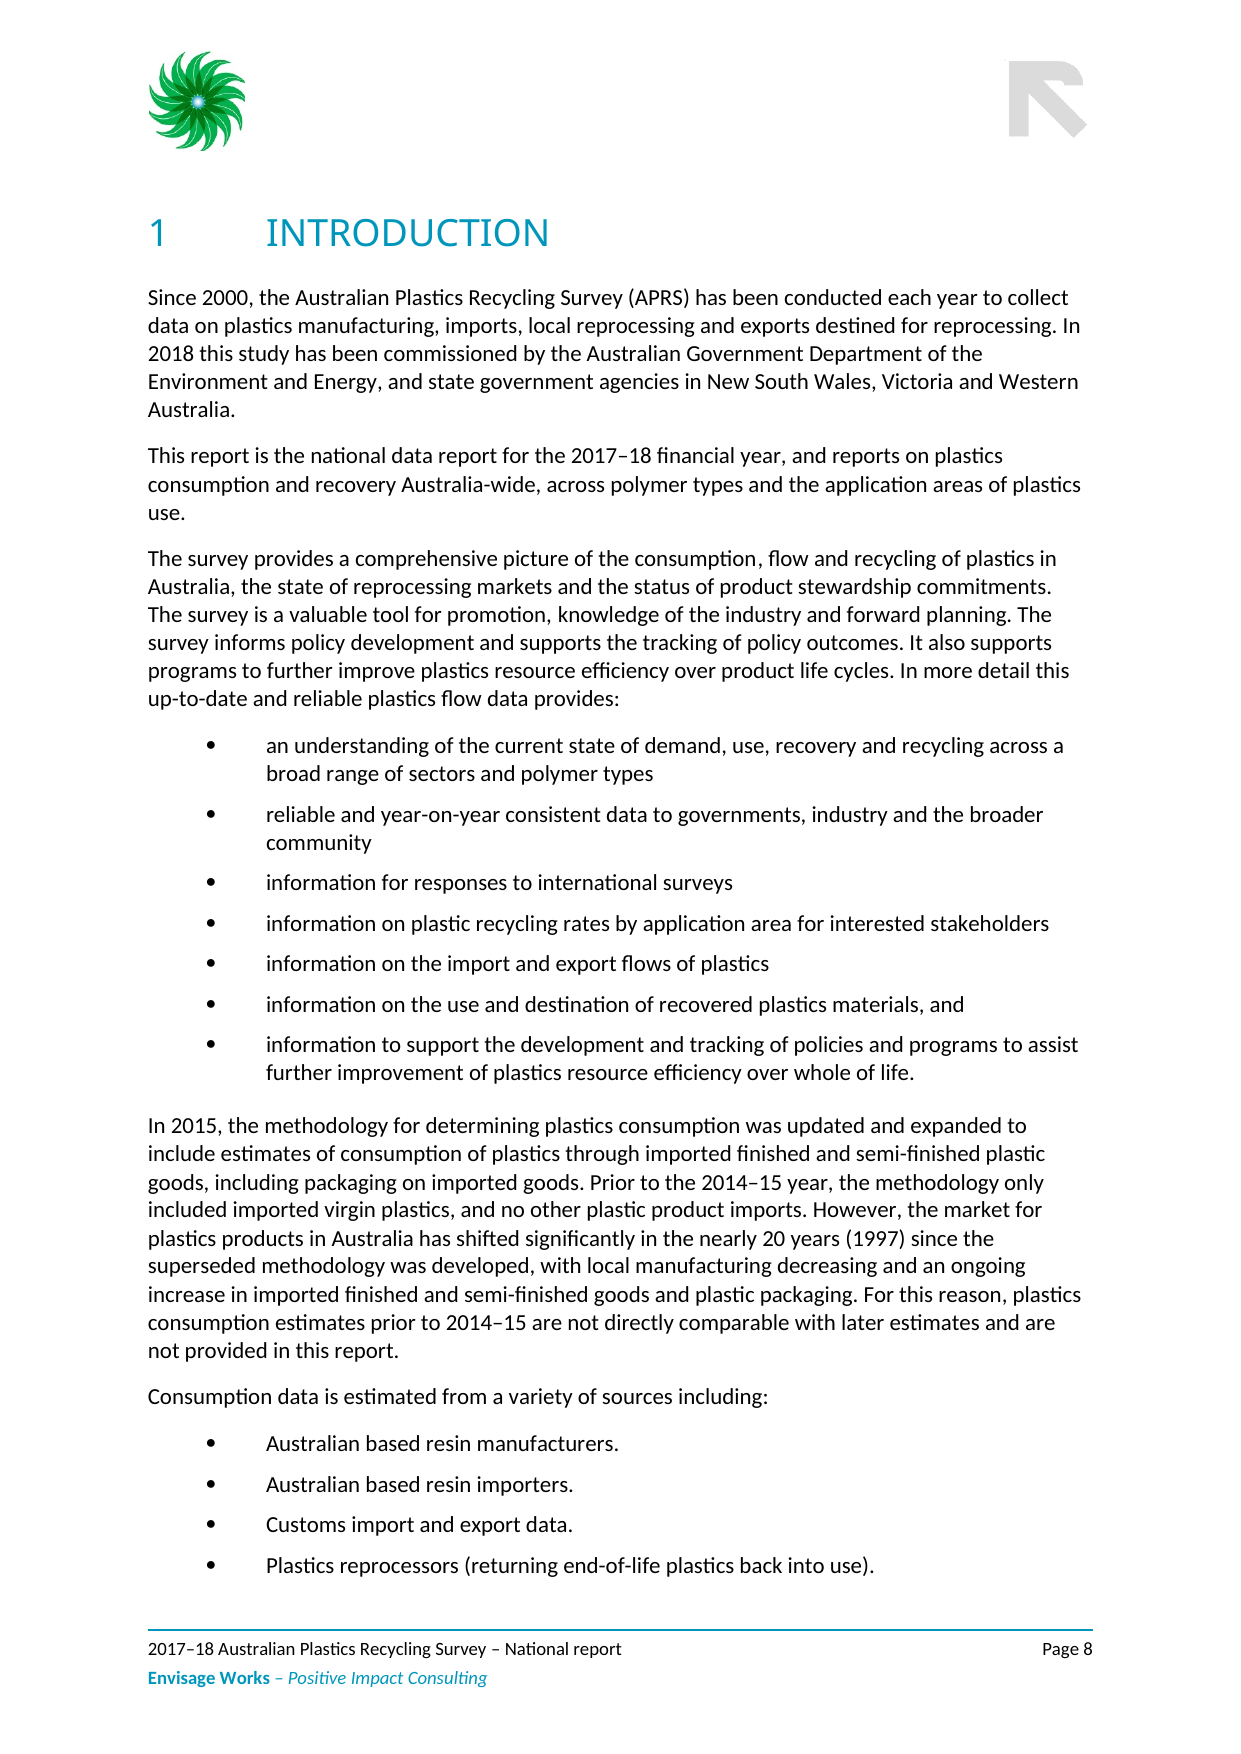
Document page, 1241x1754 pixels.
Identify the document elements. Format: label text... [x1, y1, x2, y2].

text Since 2000, the Australian Plastics Recycling Survey (APRS) has been conducted each year to collect data on plastics manufacturing, imports, local reprocessing and exports destined for reprocessing. In 2018 this study has been commissioned by the Australian Government Department of the Environment and Energy, and state government agencies in New South Wales, Victoria and Western Australia. [148, 283, 1092, 423]
text Plastics reprocessors (returning end-of-life plastics back into use). [207, 1551, 1092, 1579]
text Consumption data is estimated from a variety of sources including: [148, 1382, 1092, 1411]
text information on the import and export flows of plastics [207, 949, 1092, 977]
picture [1004, 59, 1091, 141]
subtitle Introduction [148, 207, 1092, 258]
text Customs import and export data. [207, 1510, 1092, 1538]
text reliable and year-on-year consistent data to governments, industry and the broader community [207, 800, 1092, 856]
text The survey provides a comprehensive picture of the consumption, flow and recycling of plastics in Australia, the state of reprocessing markets and the status of product stewardship commitments. The survey is a valuable tool for promotion, knowledge of the industry and forward planning. The survey informs policy development and supports the tracking of policy outcomes. It also supports programs to further improve plastics resource efficiency over product life cycles. In more detail this up-to-date and reliable plastics flow data provides: [148, 544, 1092, 713]
text information to support the development and tracking of policies and programs to assist further improvement of plastics resource efficiency over whole of life. [207, 1031, 1092, 1087]
text information for responses to international surveys [207, 868, 1092, 896]
text In 2015, the methodology for determining plastics consumption was updated and expanded to include estimates of consumption of plastics through imported finished and semi-finished plastic goods, including packaging on imported goods. Prior to the 2014–15 year, the methodology only included imported virgin plastics, and no other plastic product imports. However, the market for plastics products in Australia has shifted significantly in the nearly 20 years (1997) since the superseded methodology was developed, with local manufacturing decreasing and an ongoing increase in imported finished and semi-finished goods and plastic packaging. For this reason, plastics consumption estimates prior to 2014–15 are not directly comparable with later estimates and are not provided in this report. [148, 1112, 1092, 1364]
text Australian based resin importers. [207, 1470, 1092, 1498]
text Australian based resin manufacturers. [207, 1429, 1092, 1457]
text This report is the national data report for the 2017–18 financial year, and reports on plastics consumption and recovery Australia-wide, across polymer types and the application areas of plastics use. [148, 442, 1092, 526]
text information on the use and destination of recovered plastics materials, and [207, 990, 1092, 1018]
text an understanding of the current state of demand, use, recovery and recycling across a broad range of sectors and polymer types [207, 731, 1092, 787]
text information on plastic recycling rates by application area for interested stakeholders [207, 909, 1092, 937]
picture [147, 51, 245, 149]
